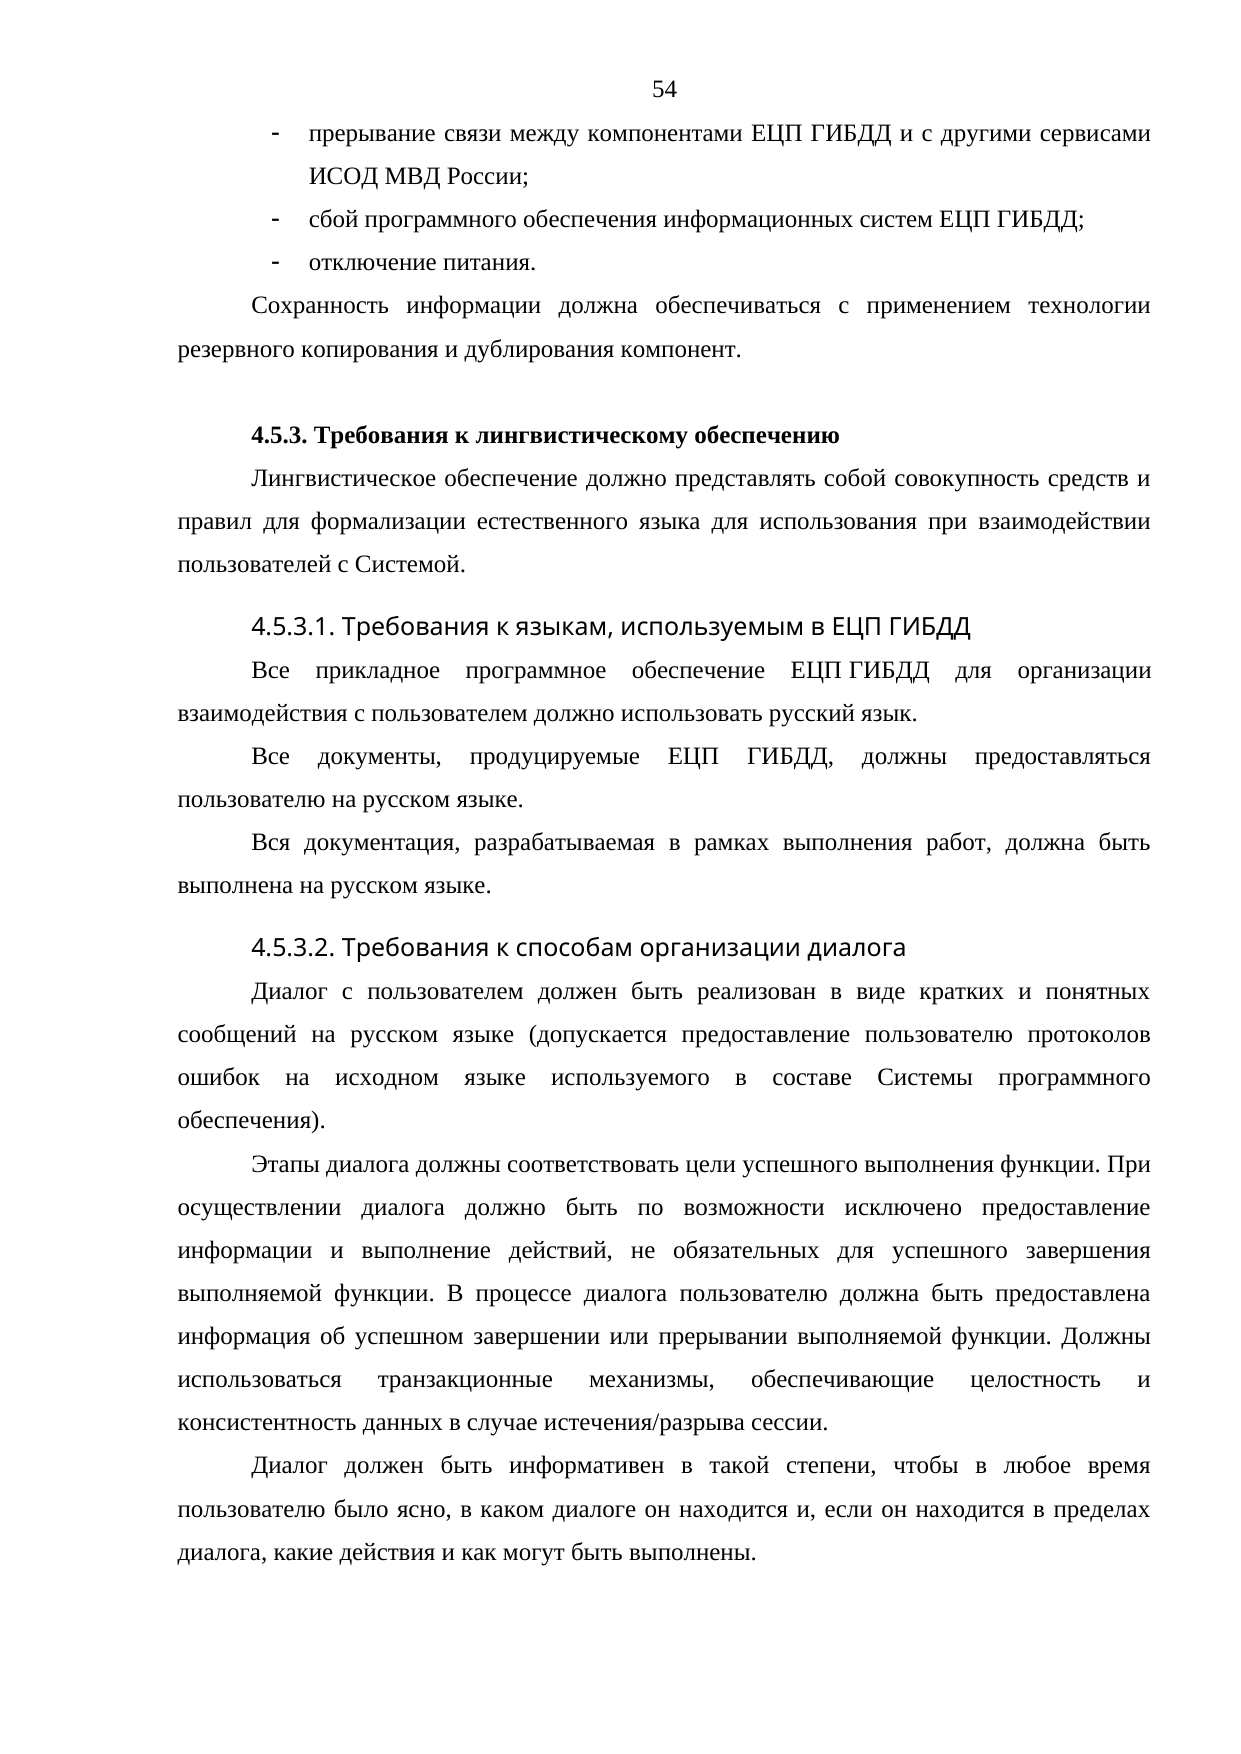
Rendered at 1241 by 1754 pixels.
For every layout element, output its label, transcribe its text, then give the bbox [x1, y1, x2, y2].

list прерывание связи между компонентами ЕЦП ГИБДД и с другими сервисами ИСОД МВД России; [271, 118, 1152, 190]
text Диалог должен быть информативен в такой степени, чтобы в любое время пользователю было ясно, в каком диалоге он находится и, если он находится в пределах диалога, какие действия и как могут быть выполнены. [177, 1451, 1152, 1566]
text Лингвистическое обеспечение должно представлять собой совокупность средств и правил для формализации естественного языка для использования при взаимодействии пользователей с Системой. [177, 463, 1152, 578]
text Все прикладное программное обеспечение ЕЦП ГИБДД для организации взаимодействия с пользователем должно использовать русский язык. [177, 655, 1152, 727]
subtitle Требования к лингвистическому обеспечению [177, 420, 1152, 449]
text Требования к языкам, используемым в ЕЦП ГИБДД [177, 605, 1152, 642]
text Этапы диалога должны соответствовать цели успешного выполнения функции. При осуществлении диалога должно быть по возможности исключено предоставление информации и выполнение действий, не обязательных для успешного завершения выполняемой функции. В процессе диалога пользователю должна быть предоставлена информация об успешном завершении или прерывании выполняемой функции. Должны использоваться транзакционные механизмы, обеспечивающие целостность и консистентность данных в случае истечения/разрыва сессии. [177, 1149, 1152, 1436]
text Вся документация, разрабатываемая в рамках выполнения работ, должна быть выполнена на русском языке. [177, 827, 1152, 899]
text Диалог с пользователем должен быть реализован в виде кратких и понятных сообщений на русском языке (допускается предоставление пользователю протоколов ошибок на исходном языке используемого в составе Системы программного обеспечения). [177, 976, 1152, 1134]
list отключение питания. [271, 247, 1152, 276]
text Сохранность информации должна обеспечиваться с применением технологии резервного копирования и дублирования компонент. [177, 291, 1152, 362]
text Требования к способам организации диалога [177, 926, 1152, 964]
list сбой программного обеспечения информационных систем ЕЦП ГИБДД; [271, 204, 1152, 233]
text Все документы, продуцируемые ЕЦП ГИБДД, должны предоставляться пользователю на русском языке. [177, 741, 1152, 813]
